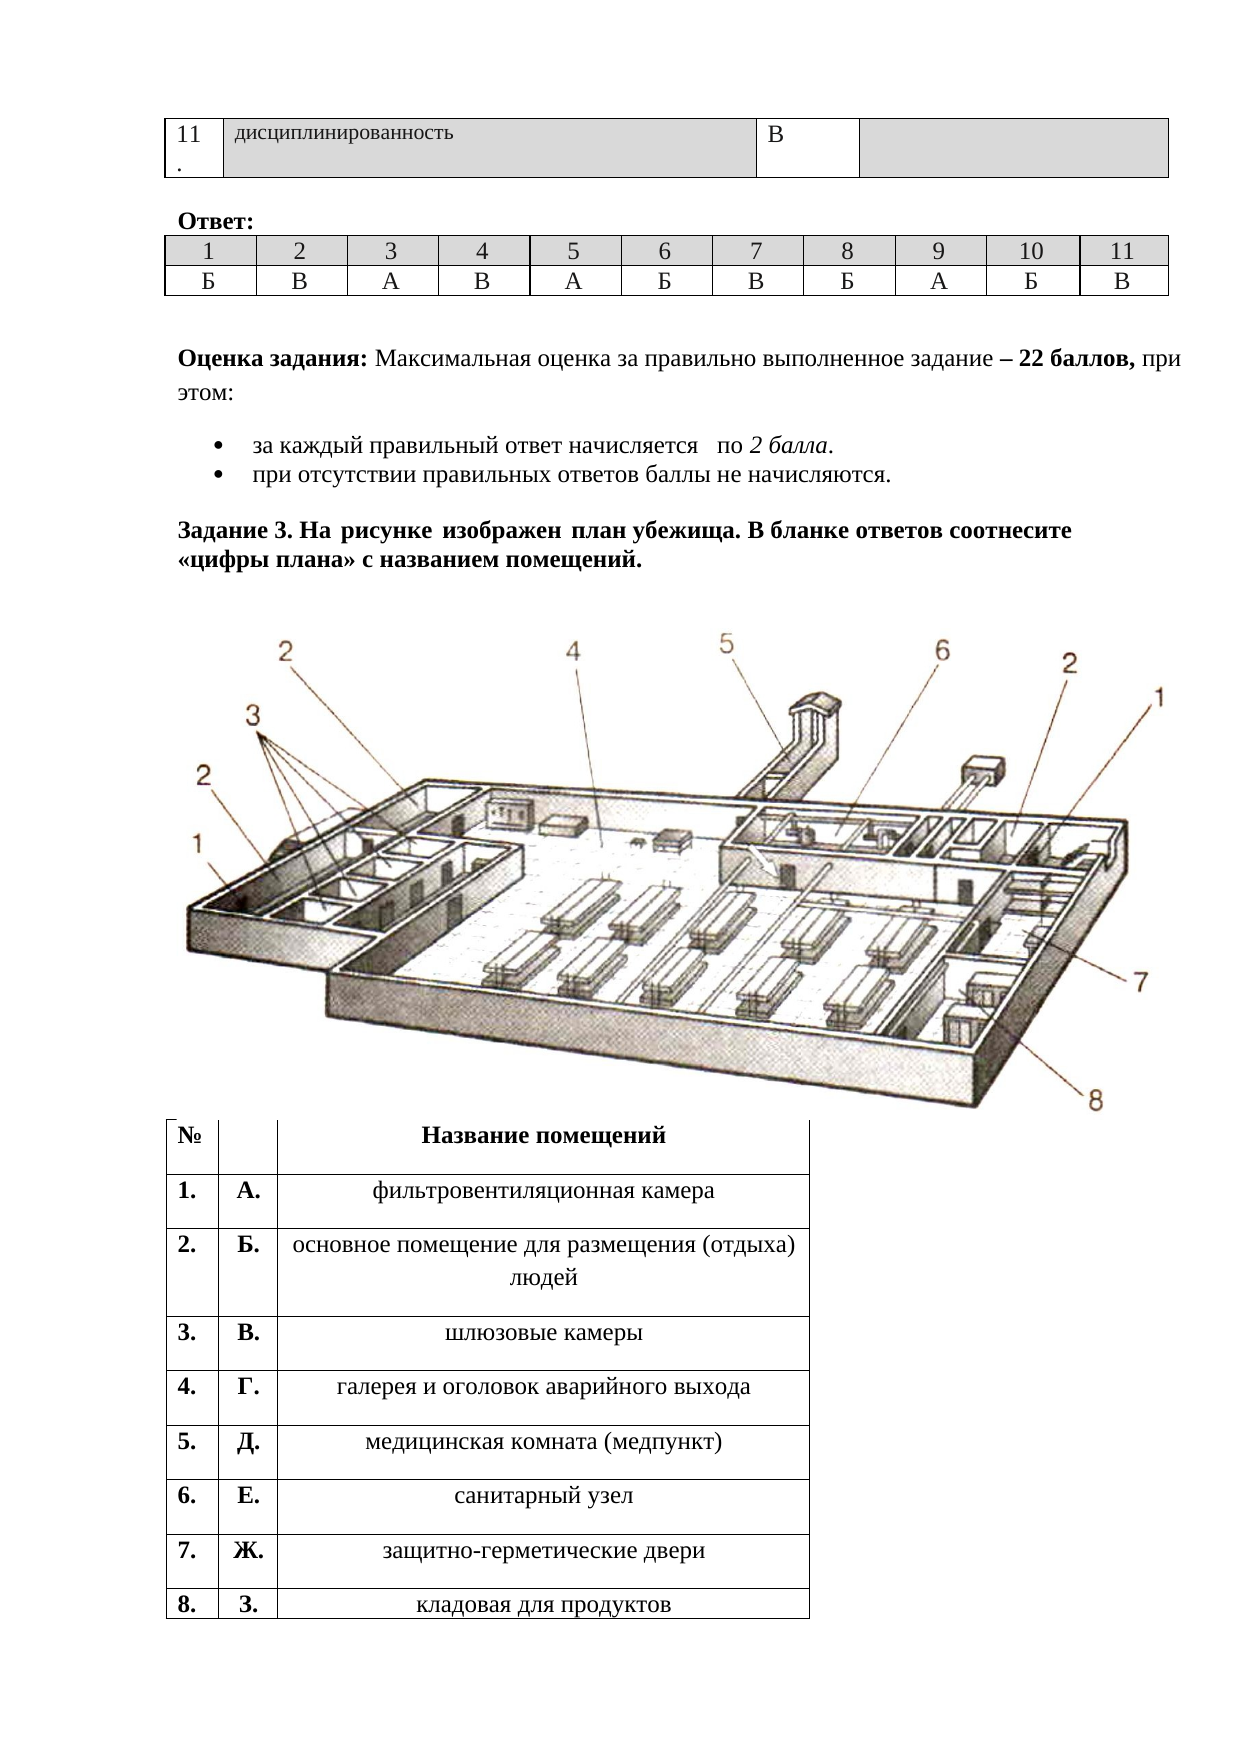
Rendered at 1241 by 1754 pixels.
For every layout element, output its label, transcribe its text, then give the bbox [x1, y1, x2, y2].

table_header 1 [166, 236, 256, 265]
table_header 8 [804, 236, 895, 265]
table_cell защитно-герметические двери [278, 1535, 809, 1588]
table_cell А [896, 266, 986, 295]
table_header 4 [439, 236, 529, 265]
table_cell 2. [167, 1229, 218, 1316]
table_header 2 [257, 236, 347, 265]
table_header 11 [1081, 236, 1168, 265]
table_header 7 [713, 236, 803, 265]
picture [176, 628, 1169, 1120]
table_cell Б [987, 266, 1079, 295]
table_cell 7. [167, 1535, 218, 1588]
table_cell З. [219, 1589, 277, 1618]
table_cell Д. [219, 1426, 277, 1479]
table_cell 5. [167, 1426, 218, 1479]
table_cell Е. [219, 1480, 277, 1534]
table_cell В [1081, 266, 1168, 295]
table_cell Б [166, 266, 256, 295]
table_cell 4. [167, 1371, 218, 1425]
text Оценка задания: Максимальная оценка за правильно выполненное задание – 22 баллов, при этом: [177, 343, 1181, 405]
table_cell фильтровентиляционная камера [278, 1175, 809, 1228]
table_cell 6. [167, 1480, 218, 1534]
table_cell Б [804, 266, 895, 295]
table_cell галерея и оголовок аварийного выхода [278, 1371, 809, 1425]
table_header 3 [348, 236, 438, 265]
table_header № [167, 1120, 218, 1174]
table_cell шлюзовые камеры [278, 1317, 809, 1370]
table_cell дисциплинированность [224, 119, 756, 177]
table_cell Г. [219, 1371, 277, 1425]
table_cell А [531, 266, 621, 295]
table_cell В [257, 266, 347, 295]
table_header 5 [531, 236, 621, 265]
table_cell 3. [167, 1317, 218, 1370]
table_cell Б. [219, 1229, 277, 1316]
table_cell 8. [167, 1589, 218, 1618]
table_header 10 [987, 236, 1079, 265]
text Ответ: [177, 206, 1181, 235]
table_cell В. [219, 1317, 277, 1370]
table_cell А [348, 266, 438, 295]
table_cell медицинская комната (медпункт) [278, 1426, 809, 1479]
text Задание 3. На рисунке изображен план убежища. В бланке ответов соотнесите «цифры плана» с названием помещений. [177, 517, 1170, 572]
list за каждый правильный ответ начисляется по 2 балла. [177, 430, 1181, 459]
table_cell санитарный узел [278, 1480, 809, 1534]
table_header Название помещений [278, 1120, 809, 1174]
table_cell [278, 1589, 809, 1618]
table_cell А. [219, 1175, 277, 1228]
table_header 6 [622, 236, 712, 265]
table_cell В [757, 119, 859, 177]
table_cell 1. [167, 1175, 218, 1228]
table_cell В [713, 266, 803, 295]
table_header 9 [896, 236, 986, 265]
table_cell основное помещение для размещения (отдыха) людей [278, 1229, 809, 1316]
table_cell 11. [166, 119, 223, 177]
table_header [219, 1120, 277, 1174]
table_cell Ж. [219, 1535, 277, 1588]
list при отсутствии правильных ответов баллы не начисляются. [177, 459, 1181, 488]
table_cell Б [622, 266, 712, 295]
table_cell В [439, 266, 529, 295]
